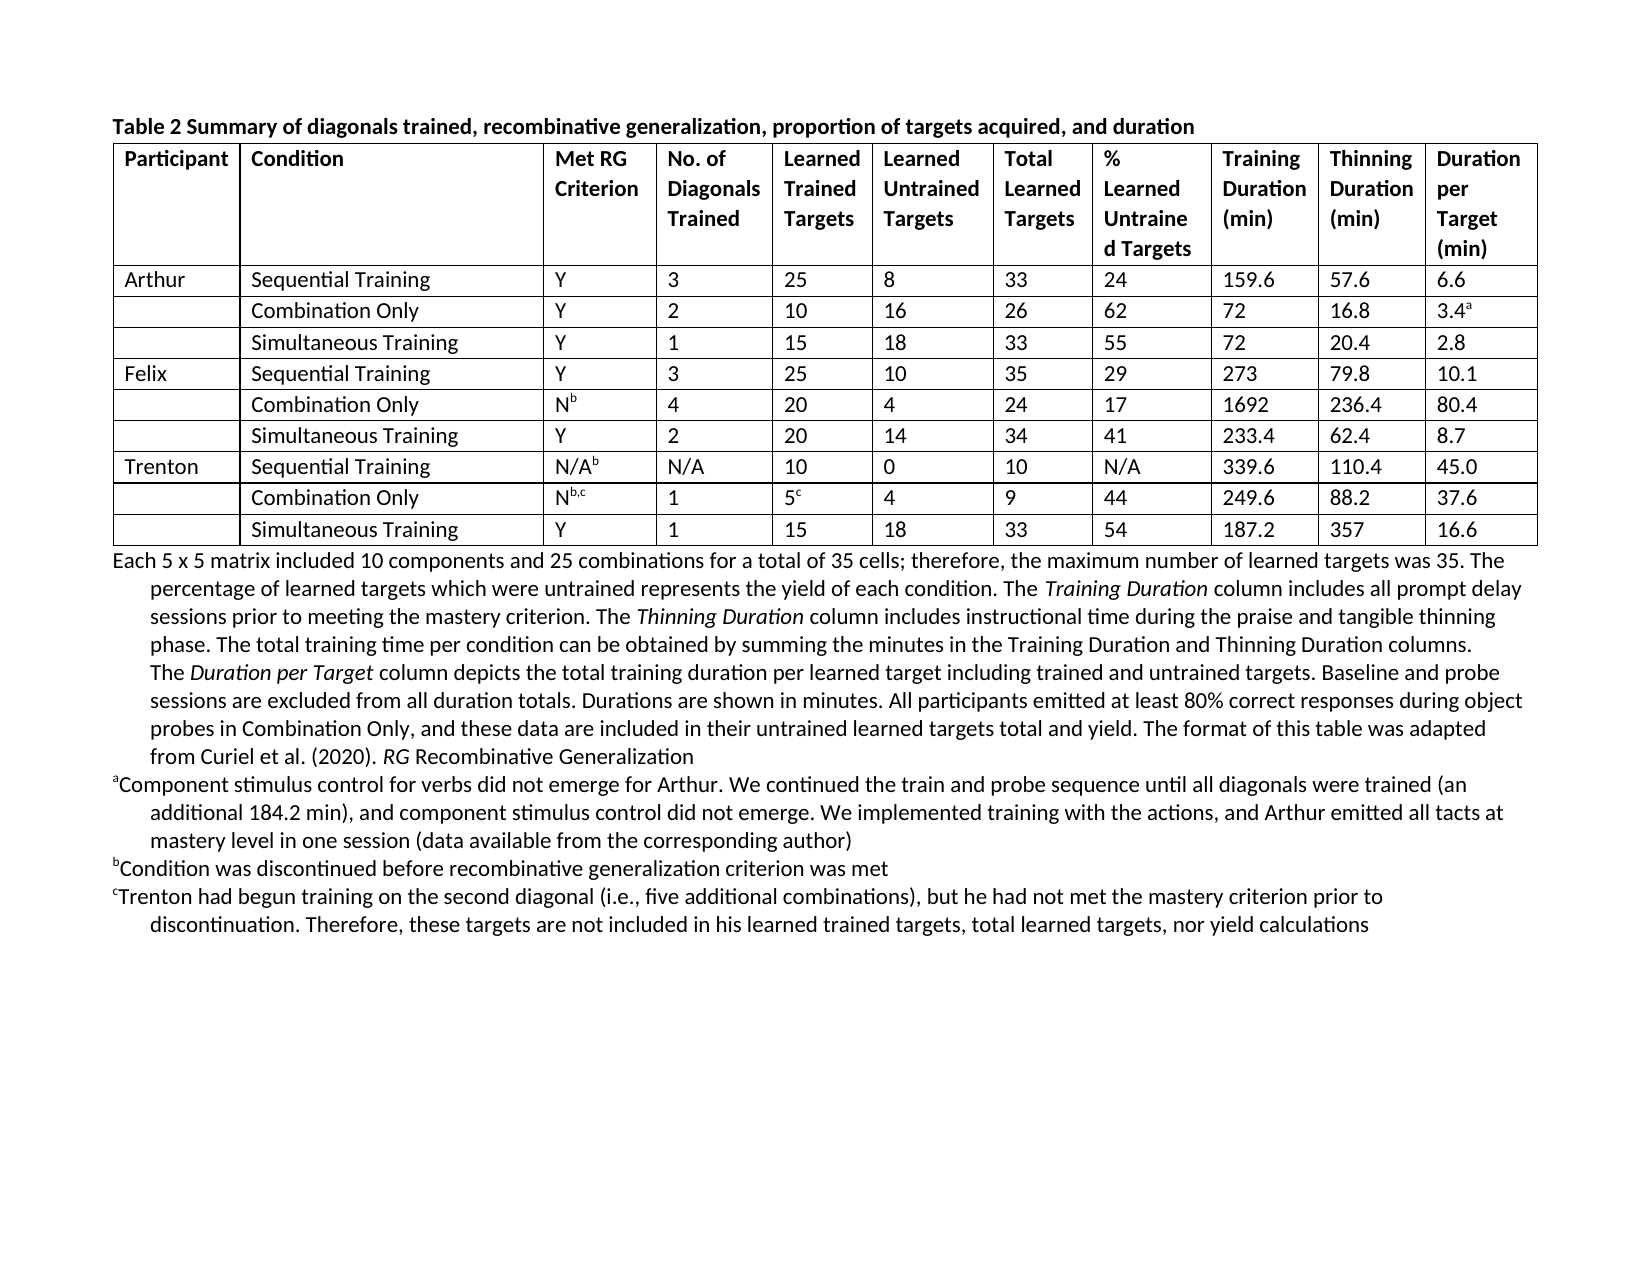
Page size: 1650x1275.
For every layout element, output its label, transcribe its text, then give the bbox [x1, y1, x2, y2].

table_cell 55 [1093, 328, 1211, 358]
table_header Participant [114, 144, 239, 264]
table_cell 1692 [1212, 390, 1318, 420]
table_cell 24 [1093, 266, 1211, 296]
table_cell 3 [657, 266, 772, 296]
table_cell Nb,c [544, 484, 656, 514]
table_cell 16 [873, 297, 993, 327]
table_cell [114, 515, 239, 545]
table_cell 33 [994, 328, 1092, 358]
table_header Training Duration (min) [1212, 144, 1318, 264]
table_cell 3.4a [1426, 297, 1537, 327]
table_cell Arthur [114, 266, 239, 296]
table_cell Y [544, 297, 656, 327]
table_cell 72 [1212, 328, 1318, 358]
table_cell 33 [994, 266, 1092, 296]
table_cell Y [544, 266, 656, 296]
table_cell 236.4 [1319, 390, 1425, 420]
table_cell 16.6 [1426, 515, 1537, 545]
table_cell 33 [994, 515, 1092, 545]
table_cell 10 [773, 297, 872, 327]
table_cell 357 [1319, 515, 1425, 545]
table_cell 10 [994, 452, 1092, 482]
table_cell Sequential Training [241, 359, 543, 389]
table_cell 4 [657, 390, 772, 420]
table_header Learned Trained Targets [773, 144, 872, 264]
table_cell Trenton [114, 452, 239, 482]
table_cell 8 [873, 266, 993, 296]
table_cell Combination Only [241, 390, 543, 420]
table_header % Learned Untrained Targets [1093, 144, 1211, 264]
table_cell 45.0 [1426, 452, 1537, 482]
table_cell 35 [994, 359, 1092, 389]
table_cell 3 [657, 359, 772, 389]
table_cell 18 [873, 515, 993, 545]
table_cell 2 [657, 421, 772, 451]
table_header Thinning Duration (min) [1319, 144, 1425, 264]
table_cell Nb [544, 390, 656, 420]
table_cell 2.8 [1426, 328, 1537, 358]
table_cell 44 [1093, 484, 1211, 514]
table_header Duration per Target (min) [1426, 144, 1537, 264]
table_cell 10 [873, 359, 993, 389]
table_cell Felix [114, 359, 239, 389]
table_cell Simultaneous Training [241, 328, 543, 358]
table_cell Combination Only [241, 297, 543, 327]
table_cell 80.4 [1426, 390, 1537, 420]
table_cell 273 [1212, 359, 1318, 389]
table_cell 10.1 [1426, 359, 1537, 389]
table_cell Sequential Training [241, 452, 543, 482]
table_cell Simultaneous Training [241, 515, 543, 545]
table_cell Y [544, 515, 656, 545]
table_cell 16.8 [1319, 297, 1425, 327]
table_cell 249.6 [1212, 484, 1318, 514]
table_cell 20 [773, 390, 872, 420]
table_cell [114, 297, 239, 327]
table_cell 8.7 [1426, 421, 1537, 451]
text Table 2 Summary of diagonals trained, recombinative generalization, proportion of targets acquired, and duration [112, 112, 1537, 141]
table_cell Y [544, 328, 656, 358]
table_cell 54 [1093, 515, 1211, 545]
table_cell 29 [1093, 359, 1211, 389]
table_cell Combination Only [241, 484, 543, 514]
text cTrenton had begun training on the second diagonal (i.e., five additional combinations), but he had not met the mastery criterion prior to discontinuation. Therefore, these targets are not included in his learned trained targets, total learned targets, nor yield calculations [112, 882, 1537, 938]
table_cell 110.4 [1319, 452, 1425, 482]
table_cell 20.4 [1319, 328, 1425, 358]
table_cell N/A [657, 452, 772, 482]
table_cell 1 [657, 484, 772, 514]
table_cell 62.4 [1319, 421, 1425, 451]
table_cell 4 [873, 390, 993, 420]
table_cell N/Ab [544, 452, 656, 482]
table_cell 15 [773, 515, 872, 545]
table_cell 10 [773, 452, 872, 482]
table_cell 1 [657, 328, 772, 358]
table_cell 6.6 [1426, 266, 1537, 296]
table_cell Y [544, 359, 656, 389]
table_cell [114, 390, 239, 420]
table_cell 18 [873, 328, 993, 358]
table_cell 79.8 [1319, 359, 1425, 389]
table_header Met RG Criterion [544, 144, 656, 264]
table_cell 15 [773, 328, 872, 358]
table_cell 233.4 [1212, 421, 1318, 451]
table_cell 14 [873, 421, 993, 451]
table_cell 20 [773, 421, 872, 451]
table_cell [114, 328, 239, 358]
table_cell 339.6 [1212, 452, 1318, 482]
table_cell [114, 421, 239, 451]
table_cell 41 [1093, 421, 1211, 451]
text bCondition was discontinued before recombinative generalization criterion was met [112, 854, 1537, 882]
table_cell 37.6 [1426, 484, 1537, 514]
table_cell 5c [773, 484, 872, 514]
text aComponent stimulus control for verbs did not emerge for Arthur. We continued the train and probe sequence until all diagonals were trained (an additional 184.2 min), and component stimulus control did not emerge. We implemented training with the actions, and Arthur emitted all tacts at mastery level in one session (data available from the corresponding author) [112, 770, 1537, 854]
table_header No. of Diagonals Trained [657, 144, 772, 264]
table_cell 17 [1093, 390, 1211, 420]
table_header Learned Untrained Targets [873, 144, 993, 264]
text Each 5 x 5 matrix included 10 components and 25 combinations for a total of 35 cells; therefore, the maximum number of learned targets was 35. The percentage of learned targets which were untrained represents the yield of each condition. The Training Duration column includes all prompt delay sessions prior to meeting the mastery criterion. The Thinning Duration column includes instructional time during the praise and tangible thinning phase. The total training time per condition can be obtained by summing the minutes in the Training Duration and Thinning Duration columns. The Duration per Target column depicts the total training duration per learned target including trained and untrained targets. Baseline and probe sessions are excluded from all duration totals. Durations are shown in minutes. All participants emitted at least 80% correct responses during object probes in Combination Only, and these data are included in their untrained learned targets total and yield. The format of this table was adapted from Curiel et al. (2020). RG Recombinative Generalization [112, 546, 1537, 770]
table_cell 0 [873, 452, 993, 482]
table_cell 2 [657, 297, 772, 327]
table_cell 25 [773, 266, 872, 296]
table_cell 159.6 [1212, 266, 1318, 296]
table_header Condition [241, 144, 543, 264]
table_cell 25 [773, 359, 872, 389]
table_cell N/A [1093, 452, 1211, 482]
table_cell Simultaneous Training [241, 421, 543, 451]
table_cell 9 [994, 484, 1092, 514]
table_cell 24 [994, 390, 1092, 420]
table_cell 1 [657, 515, 772, 545]
table_cell 26 [994, 297, 1092, 327]
table_cell 34 [994, 421, 1092, 451]
table_cell 72 [1212, 297, 1318, 327]
table_cell 88.2 [1319, 484, 1425, 514]
table_cell Sequential Training [241, 266, 543, 296]
table_cell 62 [1093, 297, 1211, 327]
table_cell 187.2 [1212, 515, 1318, 545]
table_cell 57.6 [1319, 266, 1425, 296]
table_cell Y [544, 421, 656, 451]
table_header Total Learned Targets [994, 144, 1092, 264]
table_cell 4 [873, 484, 993, 514]
table_cell [114, 484, 239, 514]
